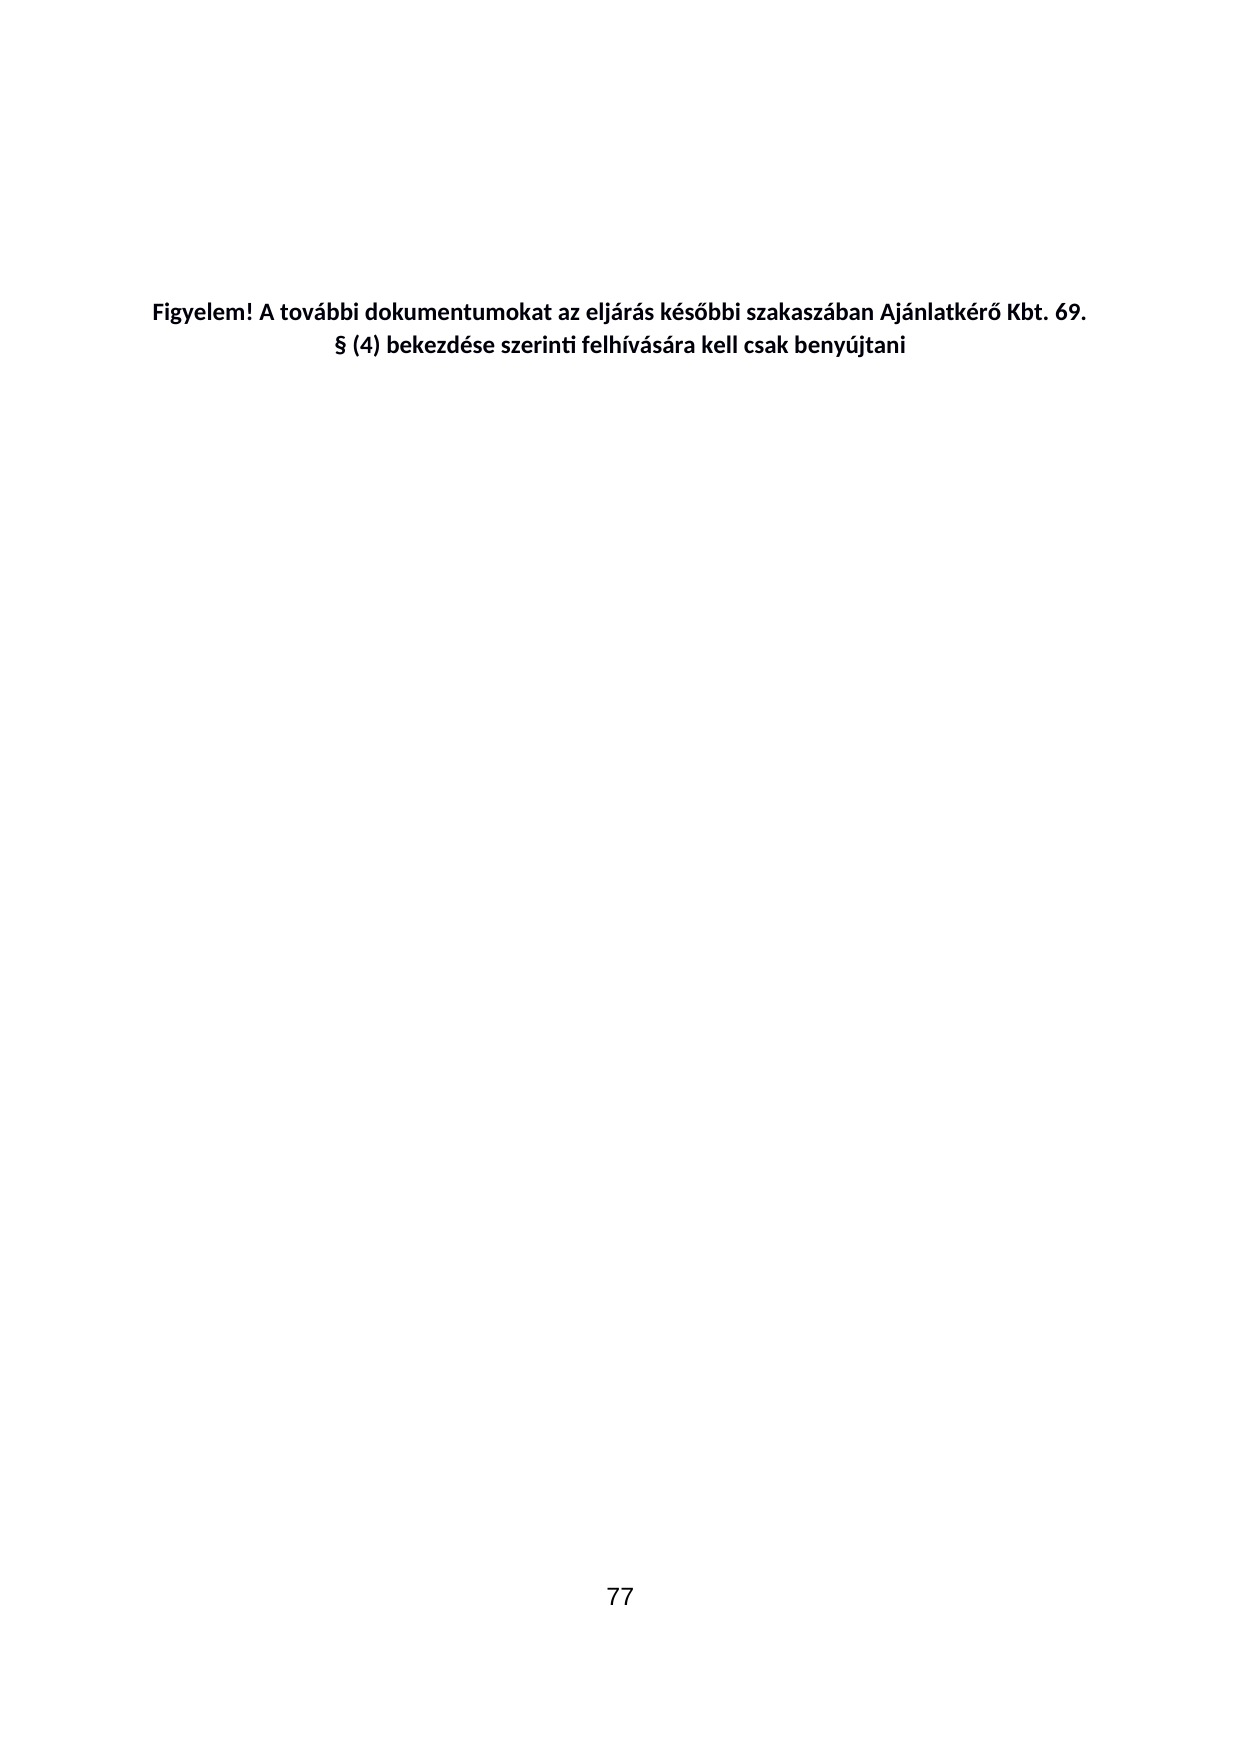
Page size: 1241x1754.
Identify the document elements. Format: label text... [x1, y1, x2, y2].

text Figyelem! A további dokumentumokat az eljárás későbbi szakaszában Ajánlatkérő Kbt. 69. § (4) bekezdése szerinti felhívására kell csak benyújtani [148, 296, 1093, 360]
